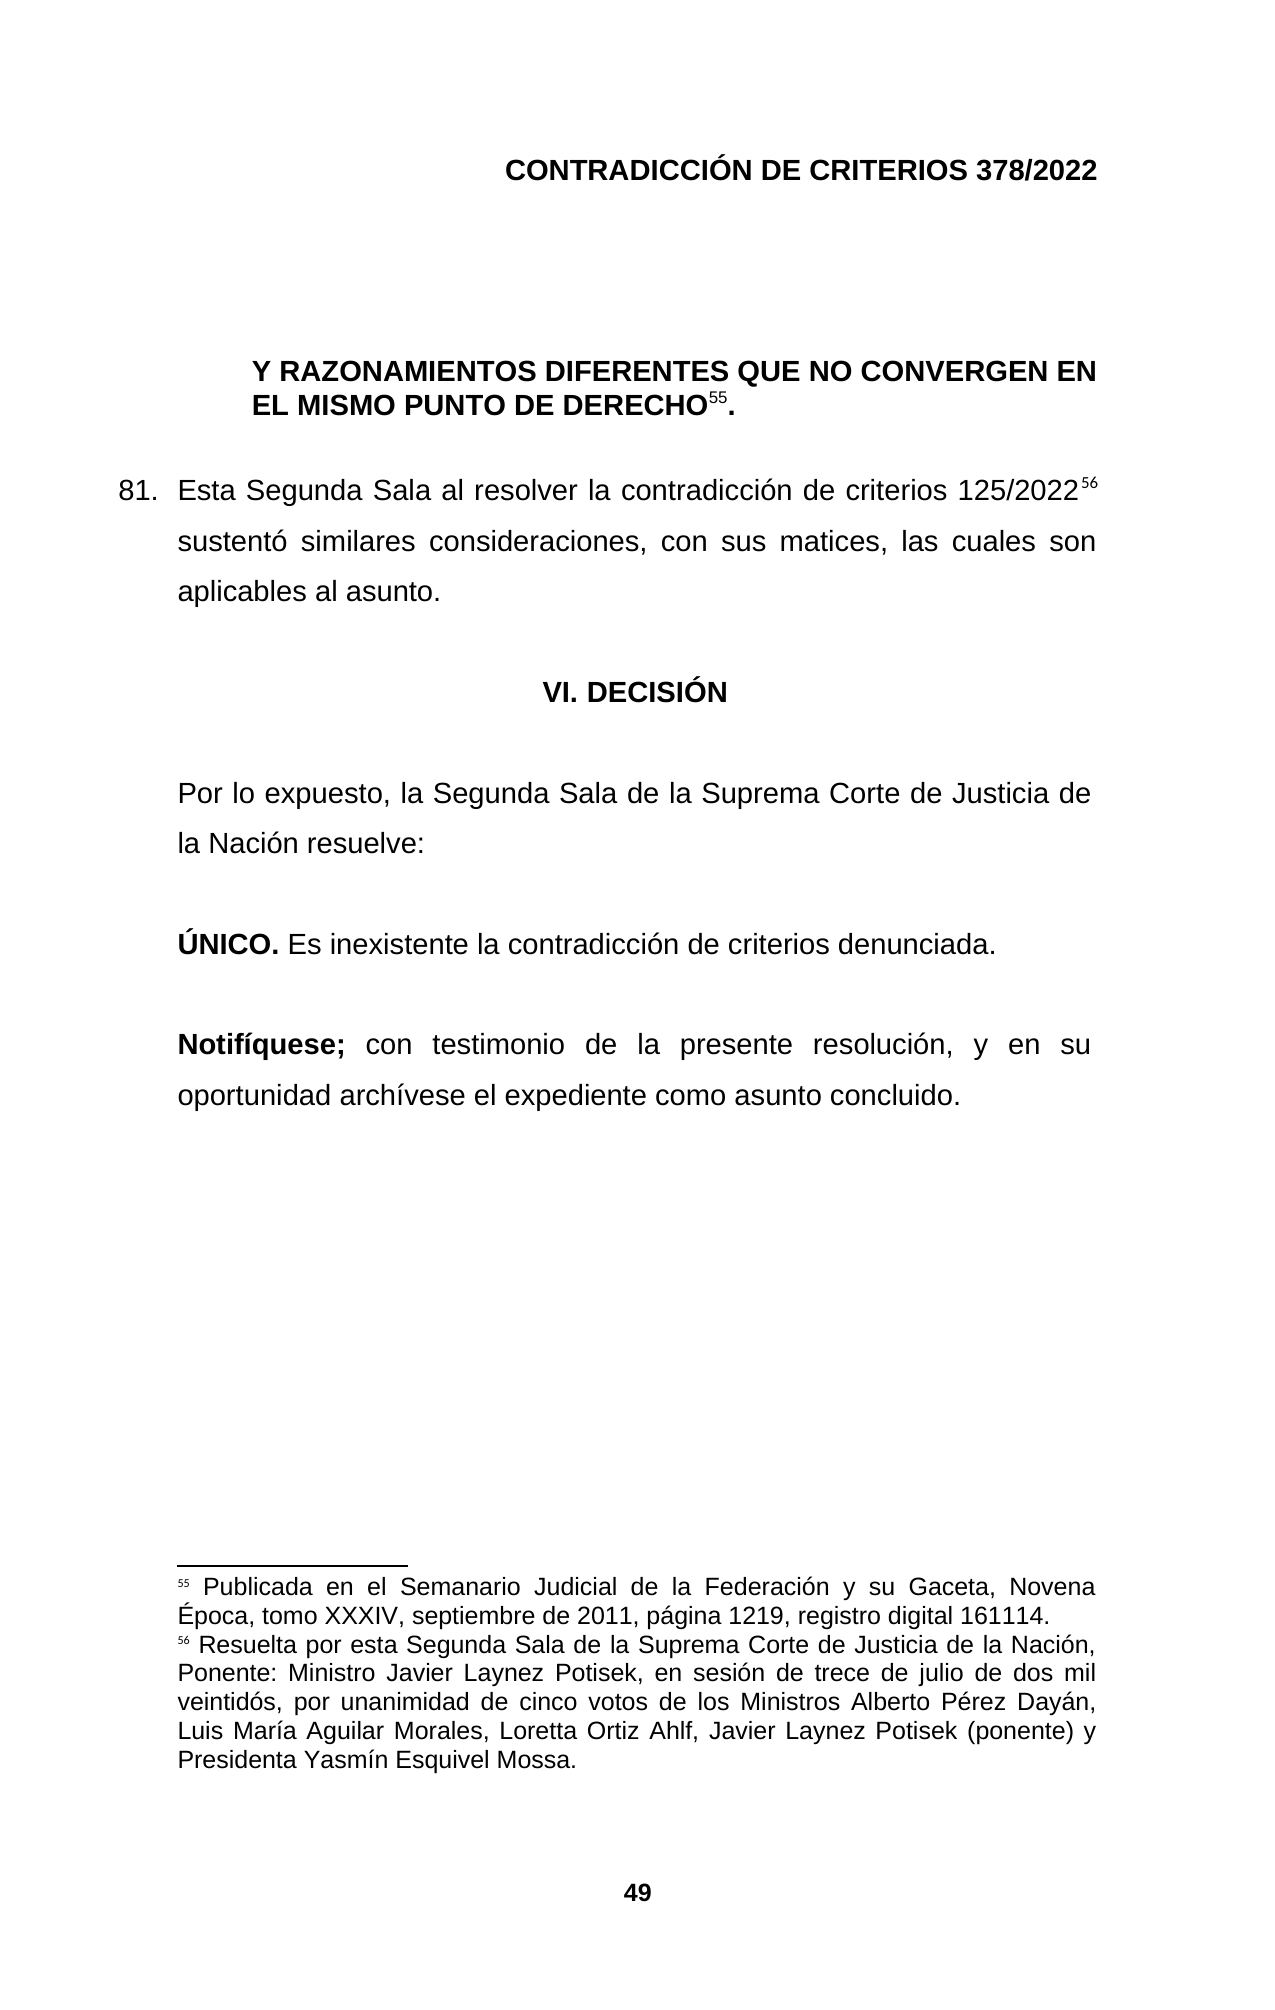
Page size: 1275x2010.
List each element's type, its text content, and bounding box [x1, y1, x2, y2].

text ÚNICO. Es inexistente la contradicción de criterios denunciada. [177, 927, 1098, 960]
text Por lo expuesto, la Segunda Sala de la Suprema Corte de Justicia de la Nación resuelve: [177, 776, 1092, 859]
list Esta Segunda Sala al resolver la contradicción de criterios 125/2022 sustentó similares consideraciones, con sus matices, las cuales son aplicables al asunto. [118, 472, 1098, 608]
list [214, 354, 1098, 421]
list DECISIÓN [177, 675, 1092, 709]
text Notifíquese; con testimonio de la presente resolución, y en su oportunidad archívese el expediente como asunto concluido. [177, 1027, 1092, 1111]
